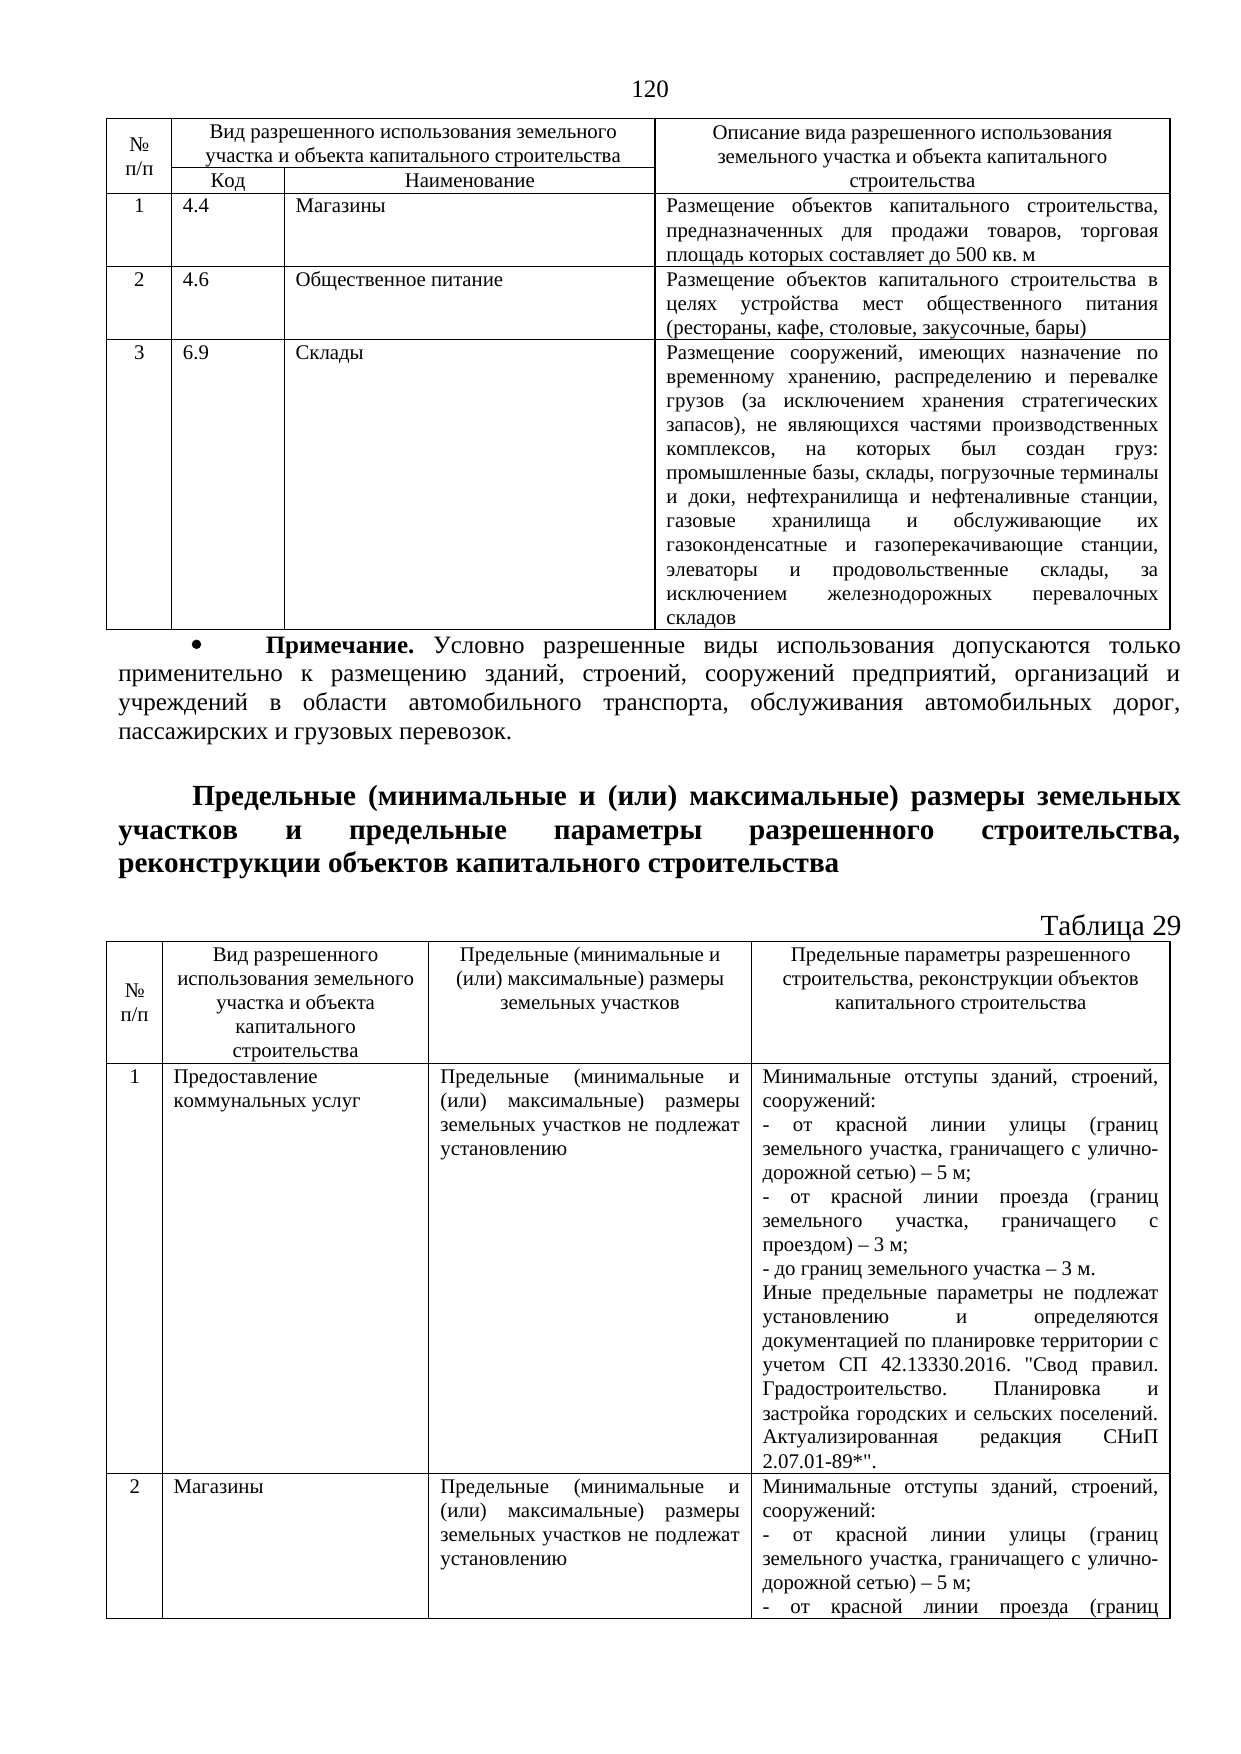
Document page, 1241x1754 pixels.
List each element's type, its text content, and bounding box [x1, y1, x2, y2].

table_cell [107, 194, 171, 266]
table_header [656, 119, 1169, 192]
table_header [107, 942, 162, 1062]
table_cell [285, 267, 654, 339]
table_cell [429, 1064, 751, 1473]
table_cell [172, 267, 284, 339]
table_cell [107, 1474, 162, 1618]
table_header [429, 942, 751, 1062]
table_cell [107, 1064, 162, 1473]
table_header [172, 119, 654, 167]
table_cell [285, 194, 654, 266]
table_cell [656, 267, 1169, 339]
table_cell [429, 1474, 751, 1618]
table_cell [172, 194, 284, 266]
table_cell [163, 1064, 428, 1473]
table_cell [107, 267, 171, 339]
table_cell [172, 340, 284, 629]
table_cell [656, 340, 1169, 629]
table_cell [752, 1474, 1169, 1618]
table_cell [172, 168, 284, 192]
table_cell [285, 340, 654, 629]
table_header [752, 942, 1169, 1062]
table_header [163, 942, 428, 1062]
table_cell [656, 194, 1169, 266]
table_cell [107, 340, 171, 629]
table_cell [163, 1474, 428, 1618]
list Примечание. Условно разрешенные виды использования допускаются только применительно к размещению зданий, строений, сооружений предприятий, организаций и учреждений в области автомобильного транспорта, обслуживания автомобильных дорог, пассажирских и грузовых перевозок. [118, 630, 1181, 745]
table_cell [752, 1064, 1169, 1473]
list Предельные (минимальные и (или) максимальные) размеры земельных участков и предельные параметры разрешенного строительства, реконструкции объектов капитального строительства [118, 778, 1181, 879]
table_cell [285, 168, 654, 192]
text Таблица 29 [192, 908, 1181, 941]
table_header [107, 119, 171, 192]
